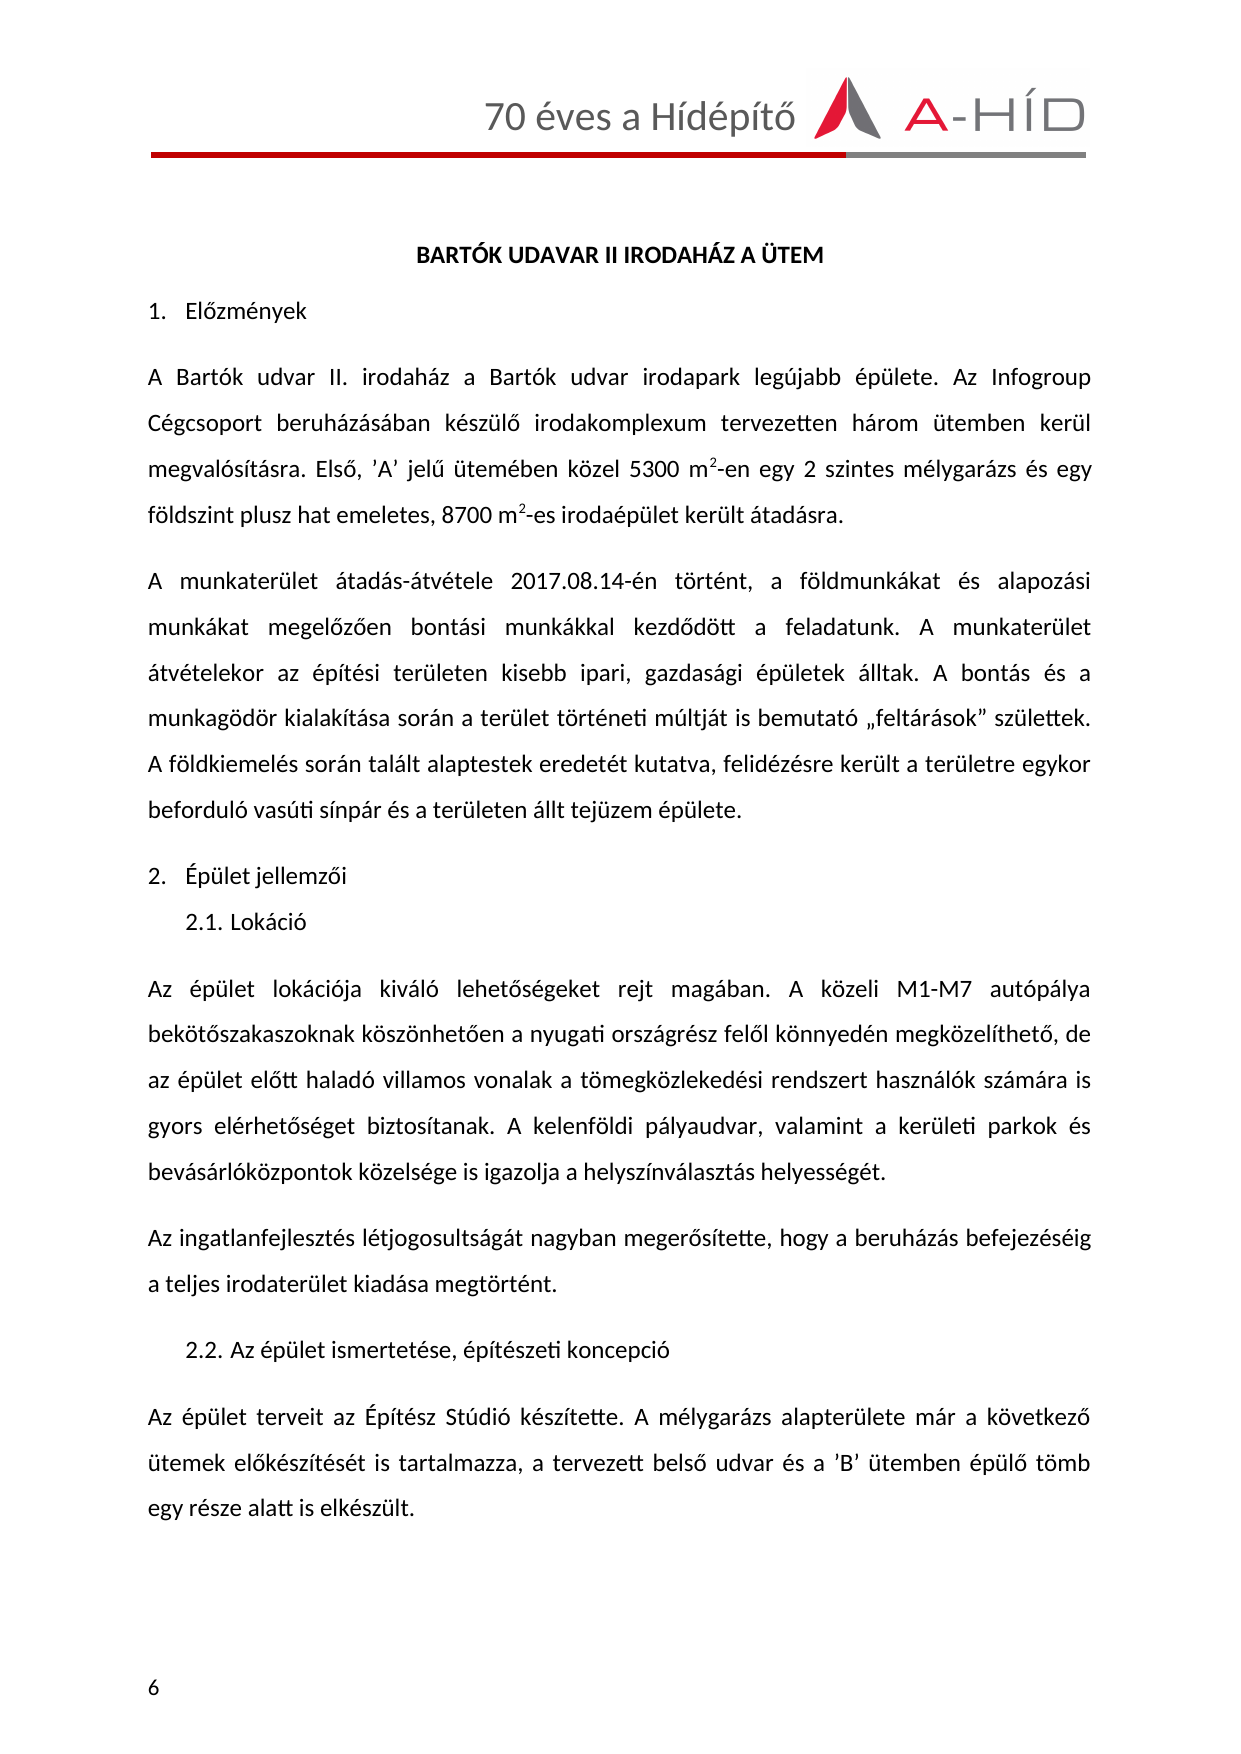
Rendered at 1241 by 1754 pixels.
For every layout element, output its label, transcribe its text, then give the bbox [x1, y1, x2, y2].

list Előzmények [148, 295, 1092, 326]
text A munkaterület átadás-átvétele 2017.08.14-én történt, a földmunkákat és alapozási munkákat megelőzően bontási munkákkal kezdődött a feladatunk. A munkaterület átvételekor az építési területen kisebb ipari, gazdasági épületek álltak. A bontás és a munkagödör kialakítása során a terület történeti múltját is bemutató „feltárások” születtek. A földkiemelés során talált alaptestek eredetét kutatva, felidézésre került a területre egykor beforduló vasúti sínpár és a területen állt tejüzem épülete. [148, 565, 1092, 824]
text Az épület terveit az Építész Stúdió készítette. A mélygarázs alapterülete már a következő ütemek előkészítését is tartalmazza, a tervezett belső udvar és a ’B’ ütemben épülő tömb egy része alatt is elkészült. [148, 1401, 1092, 1523]
text Az épület lokációja kiváló lehetőségeket rejt magában. A közeli M1-M7 autópálya bekötőszakaszoknak köszönhetően a nyugati országrész felől könnyedén megközelíthető, de az épület előtt haladó villamos vonalak a tömegközlekedési rendszert használók számára is gyors elérhetőséget biztosítanak. A kelenföldi pályaudvar, valamint a kerületi parkok és bevásárlóközpontok közelsége is igazolja a helyszínválasztás helyességét. [148, 973, 1092, 1186]
text Az ingatlanfejlesztés létjogosultságát nagyban megerősítette, hogy a beruházás befejezéséig a teljes irodaterület kiadása megtörtént. [148, 1222, 1092, 1298]
list Az épület ismertetése, építészeti koncepció [185, 1334, 1092, 1365]
list Lokáció [185, 906, 1092, 937]
picture [806, 68, 1091, 147]
list Épület jellemzői [148, 861, 1092, 891]
text A Bartók udvar II. irodaház a Bartók udvar irodapark legújabb épülete. Az Infogroup Cégcsoport beruházásában készülő irodakomplexum tervezetten három ütemben kerül megvalósításra. Első, ’A’ jelű ütemében közel 5300 m2-en egy 2 szintes mélygarázs és egy földszint plusz hat emeletes, 8700 m2-es irodaépület került átadásra. [148, 362, 1092, 529]
text BARTÓK UDAVAR II IRODAHÁZ A ÜTEM [148, 239, 1092, 270]
